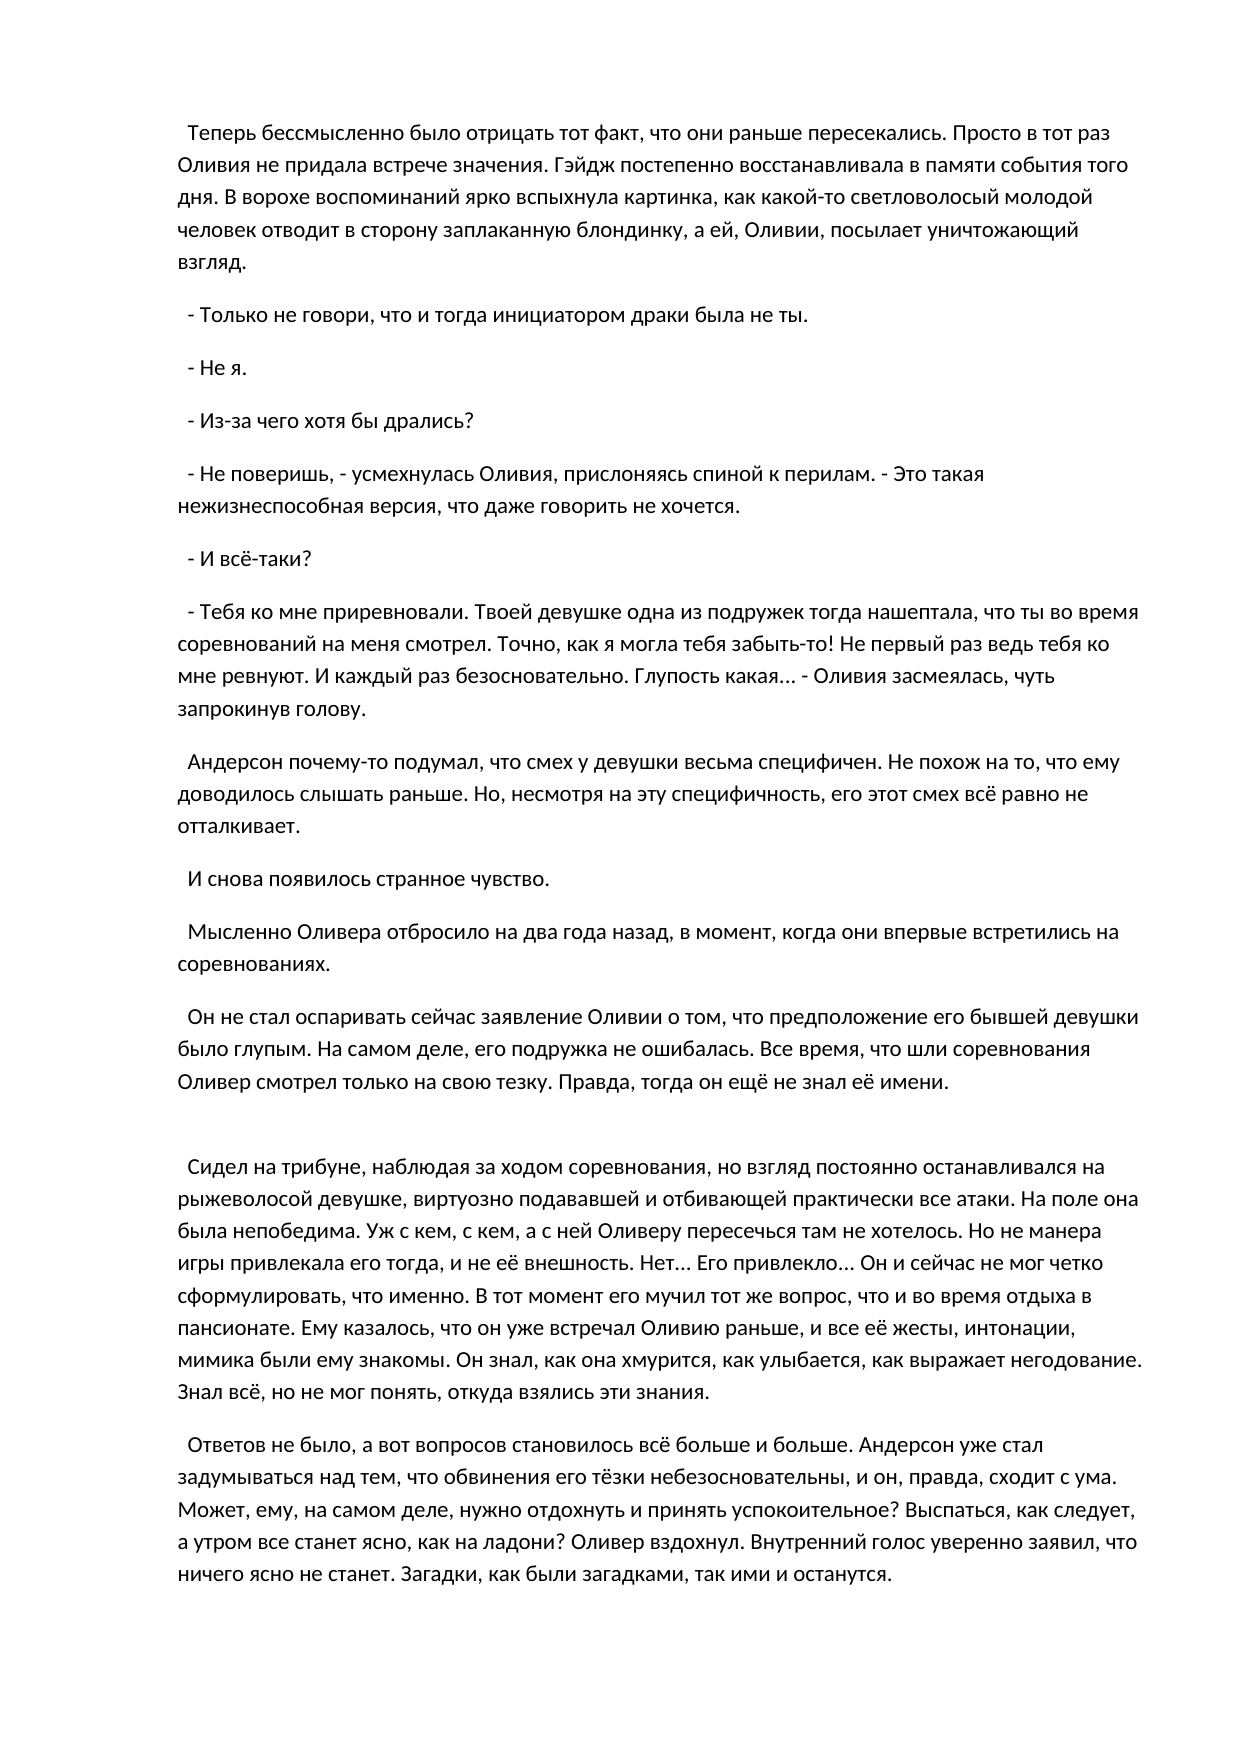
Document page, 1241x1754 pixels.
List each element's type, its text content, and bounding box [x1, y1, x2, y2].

text - Не поверишь, - усмехнулась Оливия, прислоняясь спиной к перилам. - Это такая нежизнеспособная версия, что даже говорить не хочется. [177, 459, 1152, 519]
text Ответов не было, а вот вопросов становилось всё больше и больше. Андерсон уже стал задумываться над тем, что обвинения его тёзки небезосновательны, и он, правда, сходит с ума. Может, ему, на самом деле, нужно отдохнуть и принять успокоительное? Выспаться, как следует, а утром все станет ясно, как на ладони? Оливер вздохнул. Внутренний голос уверенно заявил, что ничего ясно не станет. Загадки, как были загадками, так ими и останутся. [177, 1430, 1152, 1587]
text - Не я. [177, 353, 1152, 381]
text Андерсон почему-то подумал, что смех у девушки весьма специфичен. Не похож на то, что ему доводилось слышать раньше. Но, несмотря на эту специфичность, его этот смех всё равно не отталкивает. [177, 747, 1152, 839]
text - Только не говори, что и тогда инициатором драки была не ты. [177, 300, 1152, 328]
text - Тебя ко мне приревновали. Твоей девушке одна из подружек тогда нашептала, что ты во время соревнований на меня смотрел. Точно, как я могла тебя забыть-то! Не первый раз ведь тебя ко мне ревнуют. И каждый раз безосновательно. Глупость какая... - Оливия засмеялась, чуть запрокинув голову. [177, 597, 1152, 722]
text Сидел на трибуне, наблюдая за ходом соревнования, но взгляд постоянно останавливался на рыжеволосой девушке, виртуозно подававшей и отбивающей практически все атаки. На поле она была непобедима. Уж с кем, с кем, а с ней Оливеру пересечься там не хотелось. Но не манера игры привлекала его тогда, и не её внешность. Нет... Его привлекло... Он и сейчас не мог четко сформулировать, что именно. В тот момент его мучил тот же вопрос, что и во время отдыха в пансионате. Ему казалось, что он уже встречал Оливию раньше, и все её жесты, интонации, мимика были ему знакомы. Он знал, как она хмурится, как улыбается, как выражает негодование. Знал всё, но не мог понять, откуда взялись эти знания. [177, 1152, 1152, 1405]
text Теперь бессмысленно было отрицать тот факт, что они раньше пересекались. Просто в тот раз Оливия не придала встрече значения. Гэйдж постепенно восстанавливала в памяти события того дня. В ворохе воспоминаний ярко вспыхнула картинка, как какой-то светловолосый молодой человек отводит в сторону заплаканную блондинку, а ей, Оливии, посылает уничтожающий взгляд. [177, 118, 1152, 275]
text И снова появилось странное чувство. [177, 864, 1152, 892]
text Он не стал оспаривать сейчас заявление Оливии о том, что предположение его бывшей девушки было глупым. На самом деле, его подружка не ошибалась. Все время, что шли соревнования Оливер смотрел только на свою тезку. Правда, тогда он ещё не знал её имени. [177, 1002, 1152, 1127]
text Мысленно Оливера отбросило на два года назад, в момент, когда они впервые встретились на соревнованиях. [177, 917, 1152, 977]
text - И всё-таки? [177, 544, 1152, 572]
text - Из-за чего хотя бы дрались? [177, 406, 1152, 434]
